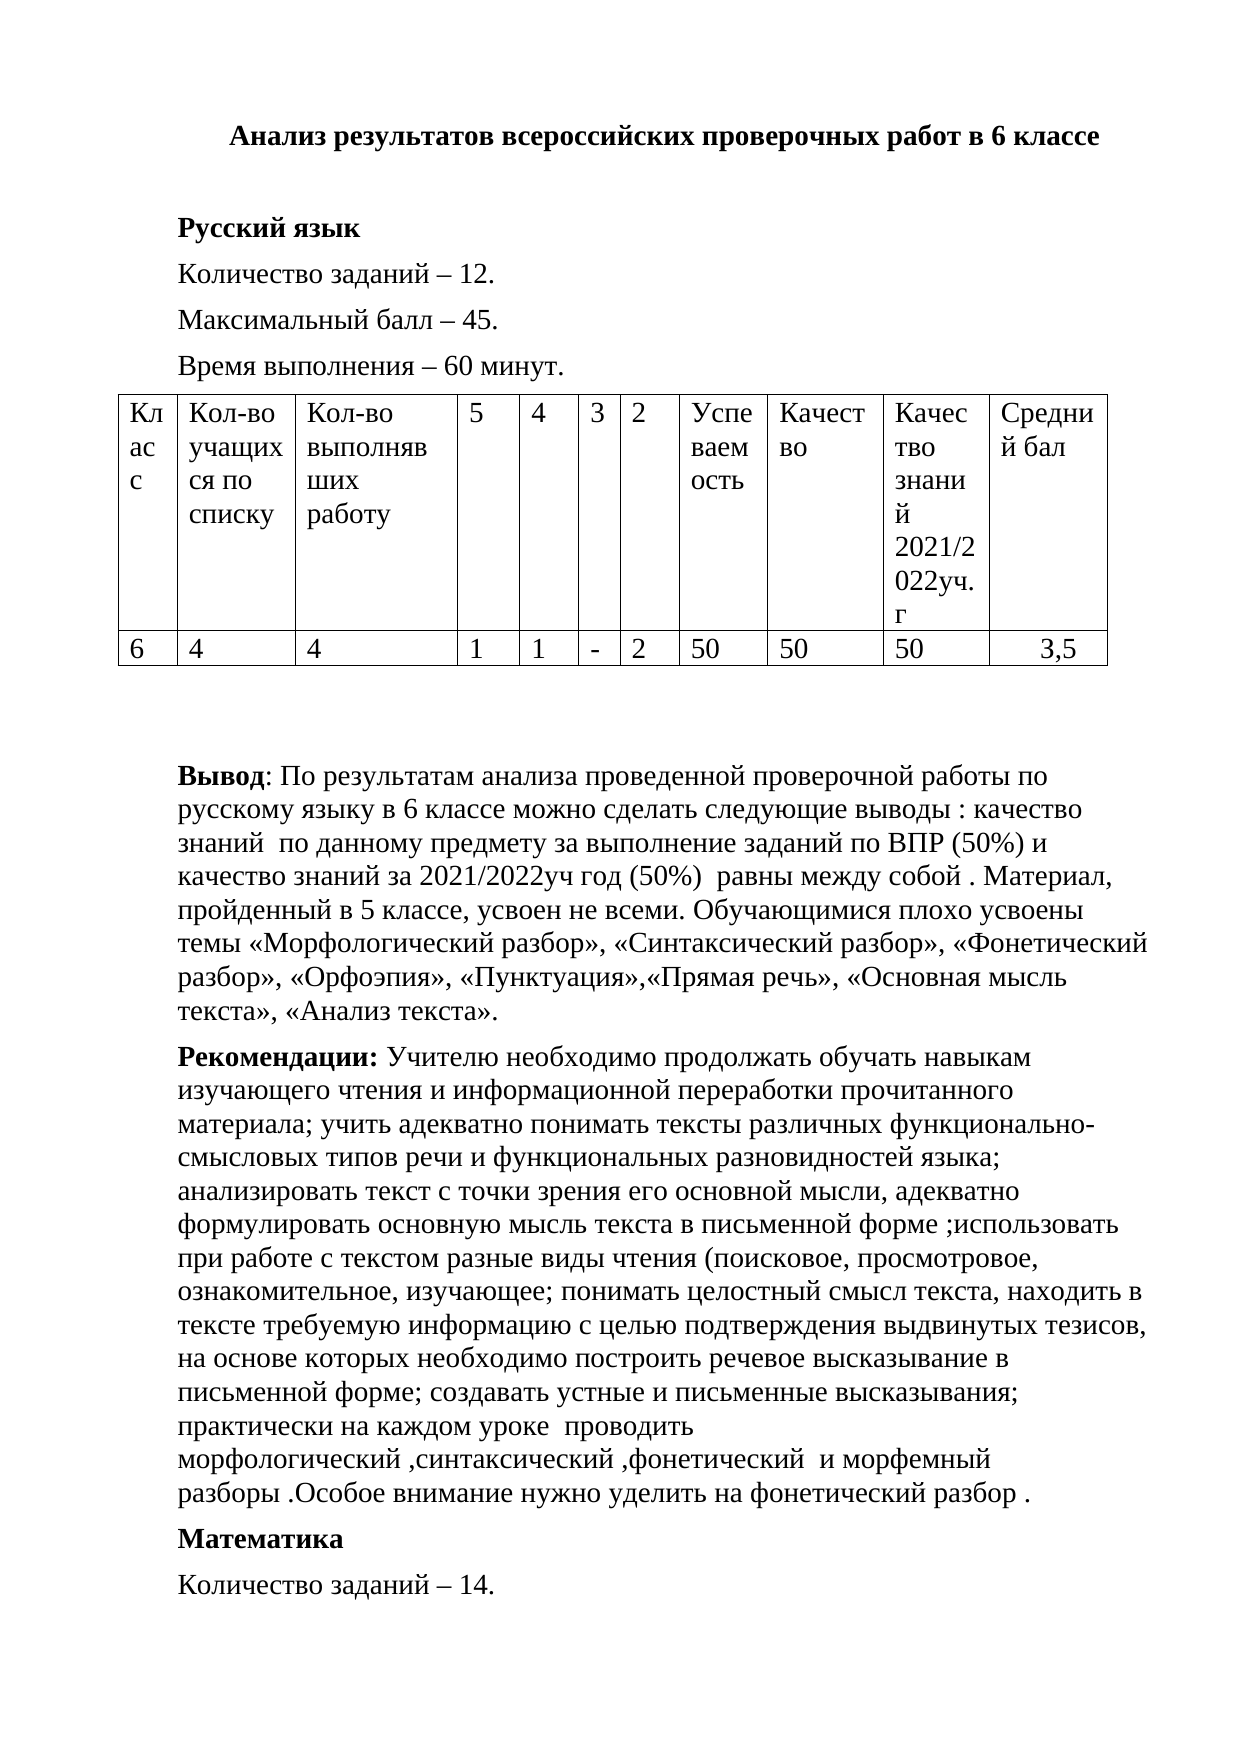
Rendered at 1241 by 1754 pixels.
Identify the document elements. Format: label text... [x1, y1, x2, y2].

table_cell 1 [520, 631, 578, 665]
table_header Кол-во выполнявших работу [296, 395, 457, 630]
table_header Средний бал [990, 395, 1107, 630]
table_cell 6 [119, 631, 177, 665]
table_header 3 [579, 395, 620, 630]
table_header Успеваемость [680, 395, 767, 630]
table_cell 50 [680, 631, 767, 665]
table_cell 4 [296, 631, 457, 665]
text Русский язык [177, 210, 1152, 244]
text Математика [177, 1521, 1152, 1554]
table_cell 2 [621, 631, 679, 665]
text Время выполнения – 60 минут. [177, 348, 1152, 382]
table_cell 1 [458, 631, 519, 665]
table_cell [990, 631, 1029, 665]
text Количество заданий – 14. [177, 1567, 1152, 1600]
text Рекомендации: Учителю необходимо продолжать обучать навыкам изучающего чтения и информационной переработки прочитанного материала; учить адекватно понимать тексты различных функционально-смысловых типов речи и функциональных разновидностей языка; анализировать текст с точки зрения его основной мысли, адекватно формулировать основную мысль текста в письменной форме ;использовать при работе с текстом разные виды чтения (поисковое, просмотровое, ознакомительное, изучающее; понимать целостный смысл текста, находить в тексте требуемую информацию с целью подтверждения выдвинутых тезисов, на основе которых необходимо построить речевое высказывание в письменной форме; создавать устные и письменные высказывания; практически на каждом уроке проводить морфологический ,синтаксический ,фонетический и морфемный разборы .Особое внимание нужно уделить на фонетический разбор . [177, 1039, 1152, 1508]
table_header 5 [458, 395, 519, 630]
text Количество заданий – 12. [177, 256, 1152, 290]
text Максимальный балл – 45. [177, 302, 1152, 336]
table_cell 4 [178, 631, 295, 665]
table_header Класс [119, 395, 177, 630]
table_cell З,5 [1029, 631, 1107, 665]
text Вывод: По результатам анализа проведенной проверочной работы по русскому языку в 6 классе можно сделать следующие выводы : качество знаний по данному предмету за выполнение заданий по ВПР (50%) и качество знаний за 2021/2022уч год (50%) равны между собой . Материал, пройденный в 5 классе, усвоен не всеми. Обучающимися плохо усвоены темы «Морфологический разбор», «Синтаксический разбор», «Фонетический разбор», «Орфоэпия», «Пунктуация»,«Прямая речь», «Основная мысль текста», «Анализ текста». [177, 758, 1152, 1026]
table_header Качество знаний 2021/2022уч.г [884, 395, 989, 630]
table_header Кол-во учащихся по списку [178, 395, 295, 630]
table_header 2 [621, 395, 679, 630]
table_header Качество [768, 395, 883, 630]
text Анализ результатов всероссийских проверочных работ в 6 классе [177, 118, 1152, 152]
table_cell 50 [768, 631, 883, 665]
table_header 4 [520, 395, 578, 630]
table_cell - [579, 631, 620, 665]
table_cell 50 [884, 631, 989, 665]
